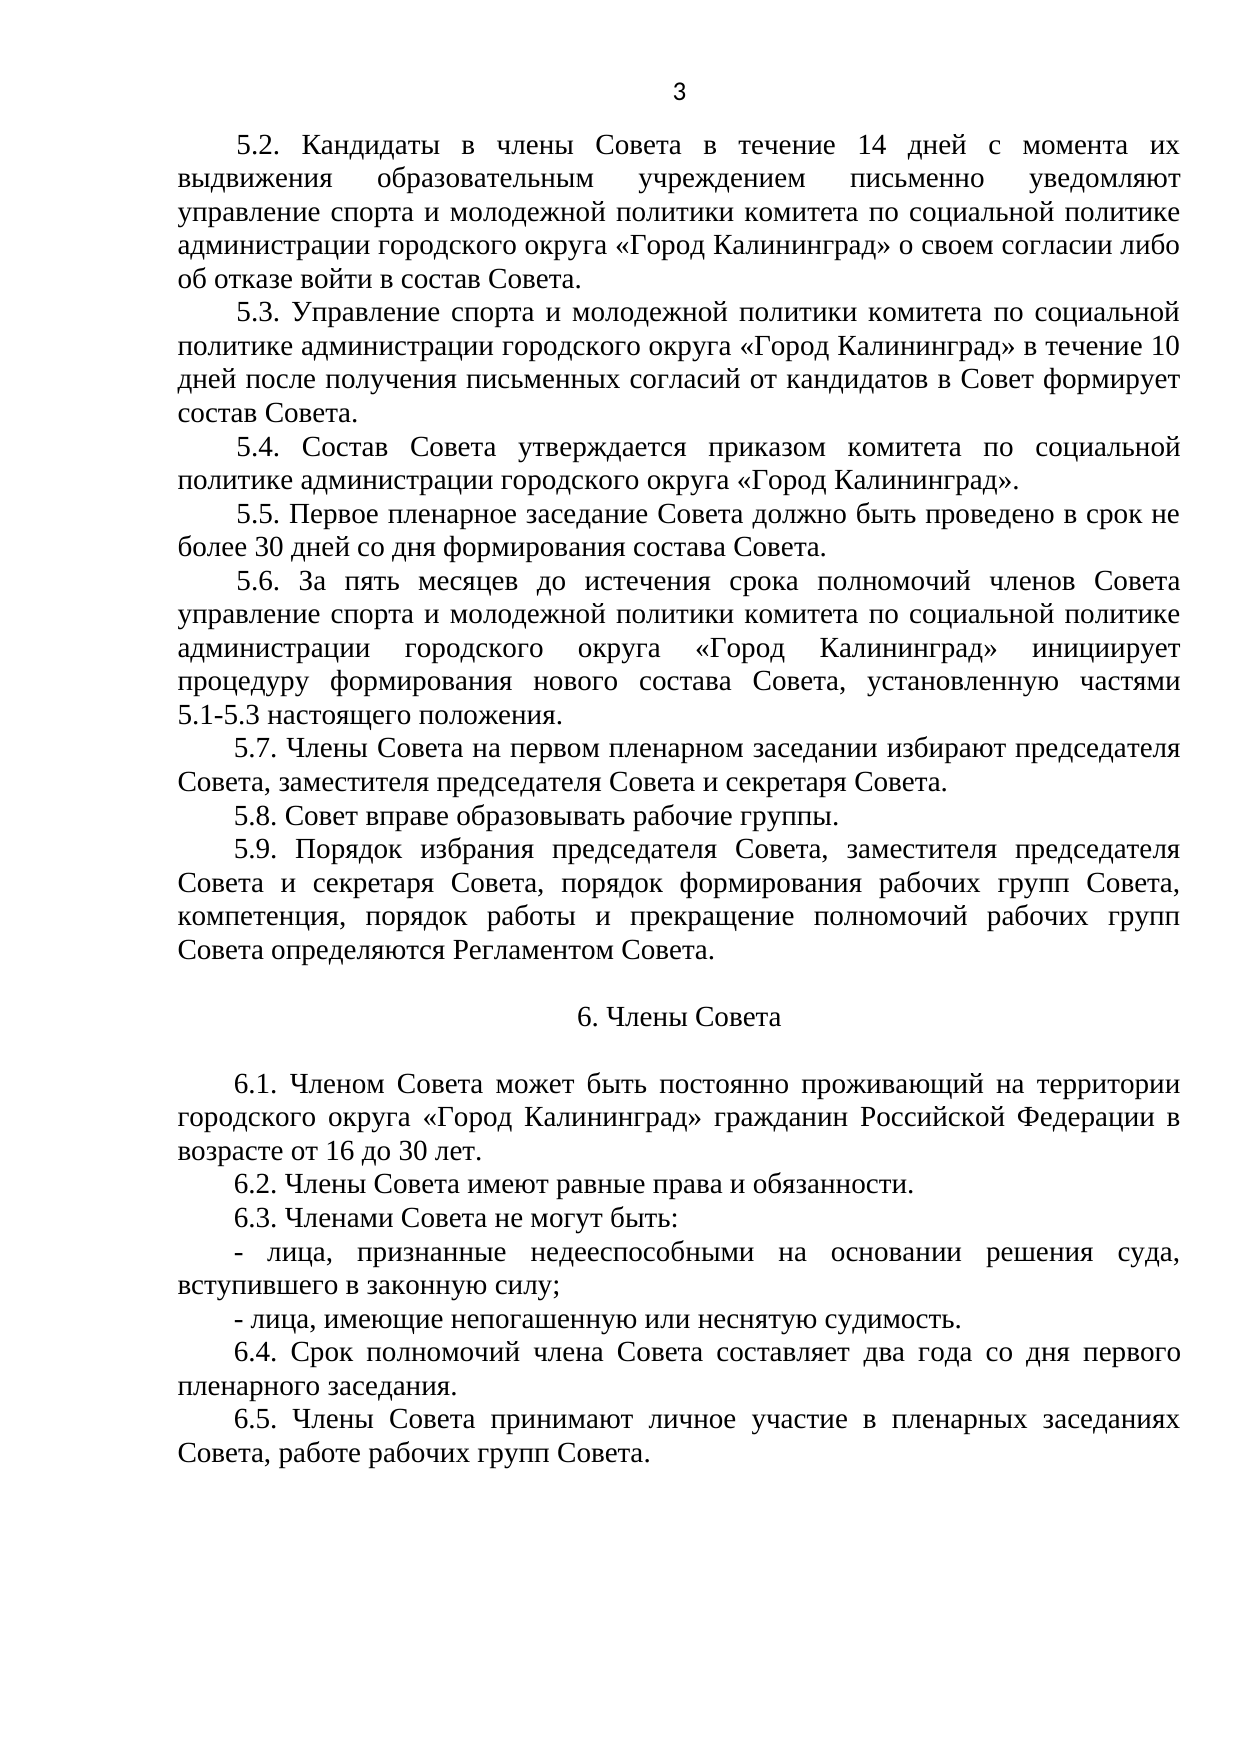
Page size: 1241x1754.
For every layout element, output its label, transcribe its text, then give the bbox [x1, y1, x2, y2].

text 6.5. Члены Совета принимают личное участие в пленарных заседаниях Совета, работе рабочих групп Совета. [177, 1401, 1181, 1468]
text 5.2. Кандидаты в члены Совета в течение 14 дней с момента их выдвижения образовательным учреждением письменно уведомляют управление спорта и молодежной политики комитета по социальной политике администрации городского округа «Город Калининград» о своем согласии либо об отказе войти в состав Совета. [177, 127, 1181, 294]
text - лица, признанные недееспособными на основании решения суда, вступившего в законную силу; [177, 1234, 1181, 1301]
text 5.7. Члены Совета на первом пленарном заседании избирают председателя Совета, заместителя председателя Совета и секретаря Совета. [177, 731, 1181, 798]
text 6.3. Членами Совета не могут быть: [177, 1200, 1181, 1234]
text 5.6. За пять месяцев до истечения срока полномочий членов Совета управление спорта и молодежной политики комитета по социальной политике администрации городского округа «Город Калининград» инициирует процедуру формирования нового состава Совета, установленную частями 5.1-5.3 настоящего положения. [177, 563, 1181, 731]
text 6.1. Членом Совета может быть постоянно проживающий на территории городского округа «Город Калининград» гражданин Российской Федерации в возрасте от 16 до 30 лет. [177, 1066, 1181, 1167]
text 5.8. Совет вправе образовывать рабочие группы. [177, 798, 1181, 831]
text 6.4. Срок полномочий члена Совета составляет два года со дня первого пленарного заседания. [177, 1334, 1181, 1401]
text 5.5. Первое пленарное заседание Совета должно быть проведено в срок не более 30 дней со дня формирования состава Совета. [177, 496, 1181, 563]
text 5.4. Состав Совета утверждается приказом комитета по социальной политике администрации городского округа «Город Калининград». [177, 429, 1181, 496]
text 5.9. Порядок избрания председателя Совета, заместителя председателя Совета и секретаря Совета, порядок формирования рабочих групп Совета, компетенция, порядок работы и прекращение полномочий рабочих групп Совета определяются Регламентом Совета. [177, 831, 1181, 965]
text 5.3. Управление спорта и молодежной политики комитета по социальной политике администрации городского округа «Город Калининград» в течение 10 дней после получения письменных согласий от кандидатов в Совет формирует состав Совета. [177, 294, 1181, 429]
text 6. Члены Совета [177, 999, 1181, 1032]
text - лица, имеющие непогашенную или неснятую судимость. [177, 1301, 1181, 1334]
text 6.2. Члены Совета имеют равные права и обязанности. [177, 1167, 1181, 1200]
